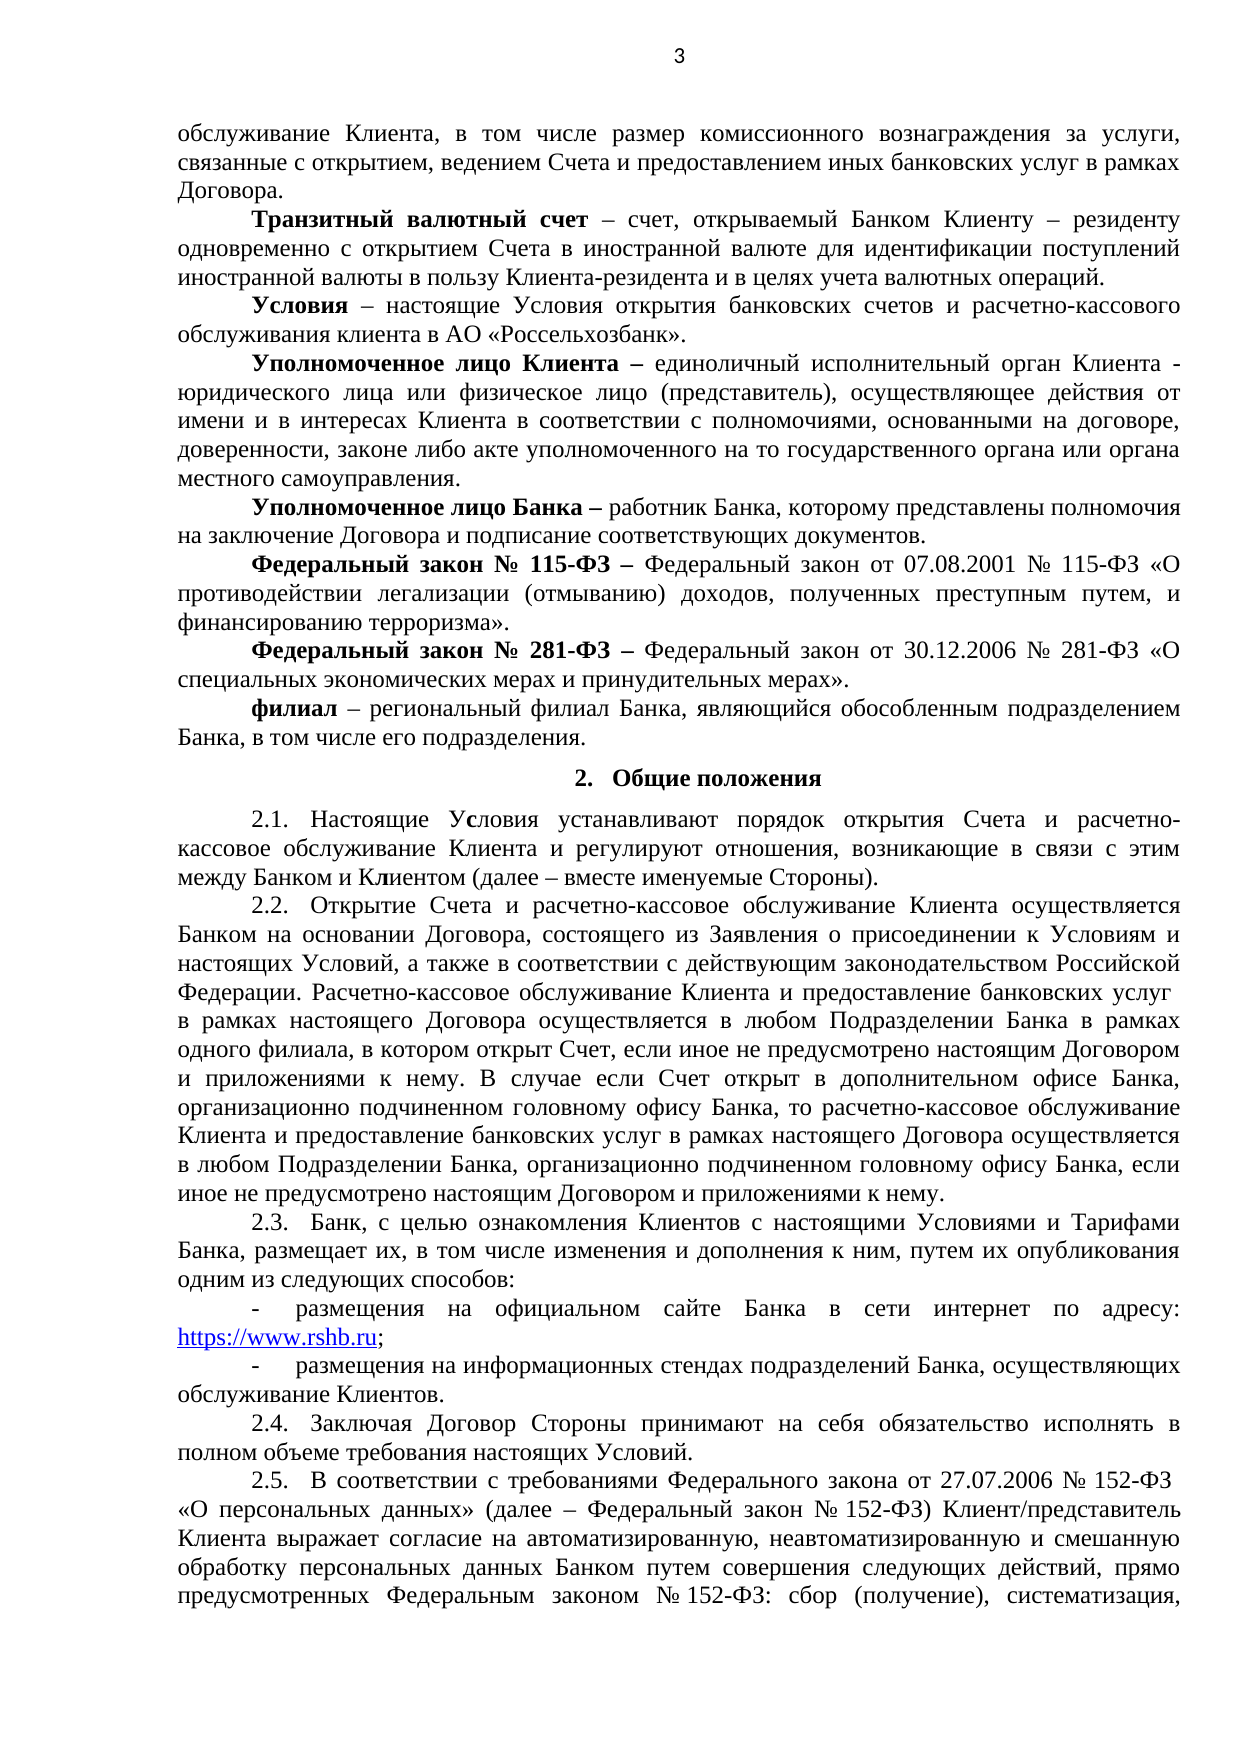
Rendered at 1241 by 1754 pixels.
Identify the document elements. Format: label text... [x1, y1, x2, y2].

text Уполномоченное лицо Клиента – единоличный исполнительный орган Клиента - юридического лица или физическое лицо (представитель), осуществляющее действия от имени и в интересах Клиента в соответствии с полномочиями, основанными на договоре, доверенности, законе либо акте уполномоченного на то государственного органа или органа местного самоуправления. [177, 348, 1181, 492]
list Банк, с целью ознакомления Клиентов с настоящими Условиями и Тарифами Банка, размещает их, в том числе изменения и дополнения к ним, путем их опубликования одним из следующих способов: [177, 1207, 1181, 1293]
text Условия – настоящие Условия открытия банковских счетов и расчетно-кассового обслуживания клиента в АО «Россельхозбанк». [177, 291, 1181, 348]
text Федеральный закон № 281-ФЗ – Федеральный закон от 30.12.2006 № 281-ФЗ «О специальных экономических мерах и принудительных мерах». [177, 636, 1181, 693]
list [177, 1466, 1181, 1609]
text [177, 118, 1181, 204]
list Общие положения [215, 763, 1181, 792]
list Открытие Счета и расчетно-кассовое обслуживание Клиента осуществляется Банком на основании Договора, состоящего из Заявления о присоединении к Условиям и настоящих Условий, а также в соответствии с действующим законодательством Российской Федерации. Расчетно-кассовое обслуживание Клиента и предоставление банковских услуг в рамках настоящего Договора осуществляется в любом Подразделении Банка в рамках одного филиала, в котором открыт Счет, если иное не предусмотрено настоящим Договором и приложениями к нему. В случае если Счет открыт в дополнительном офисе Банка, организационно подчиненном головному офису Банка, то расчетно-кассовое обслуживание Клиента и предоставление банковских услуг в рамках настоящего Договора осуществляется в любом Подразделении Банка, организационно подчиненном головному офису Банка, если иное не предусмотрено настоящим Договором и приложениями к нему. [177, 891, 1181, 1207]
list - размещения на официальном сайте Банка в сети интернет по адресу: https://www.rshb.ru; [177, 1293, 1181, 1351]
list Настоящие Условия устанавливают порядок открытия Счета и расчетно-кассовое обслуживание Клиента и регулируют отношения, возникающие в связи с этим между Банком и Клиентом (далее – вместе именуемые Стороны). [177, 804, 1181, 891]
list - размещения на информационных стендах подразделений Банка, осуществляющих обслуживание Клиентов. [177, 1351, 1181, 1408]
list 2.4. Заключая Договор Стороны принимают на себя обязательство исполнять в полном объеме требования настоящих Условий. [177, 1408, 1181, 1466]
text филиал – региональный филиал Банка, являющийся обособленным подразделением Банка, в том числе его подразделения. [177, 693, 1181, 751]
text Уполномоченное лицо Банка – работник Банка, которому представлены полномочия на заключение Договора и подписание соответствующих документов. [177, 492, 1181, 549]
text Транзитный валютный счет – счет, открываемый Банком Клиенту – резиденту одновременно c открытием Счета в иностранной валюте для идентификации поступлений иностранной валюты в пользу Клиента-резидента и в целях учета валютных операций. [177, 204, 1181, 291]
text Федеральный закон № 115-ФЗ – Федеральный закон от 07.08.2001 № 115-ФЗ «О противодействии легализации (отмыванию) доходов, полученных преступным путем, и финансированию терроризма». [177, 549, 1181, 636]
